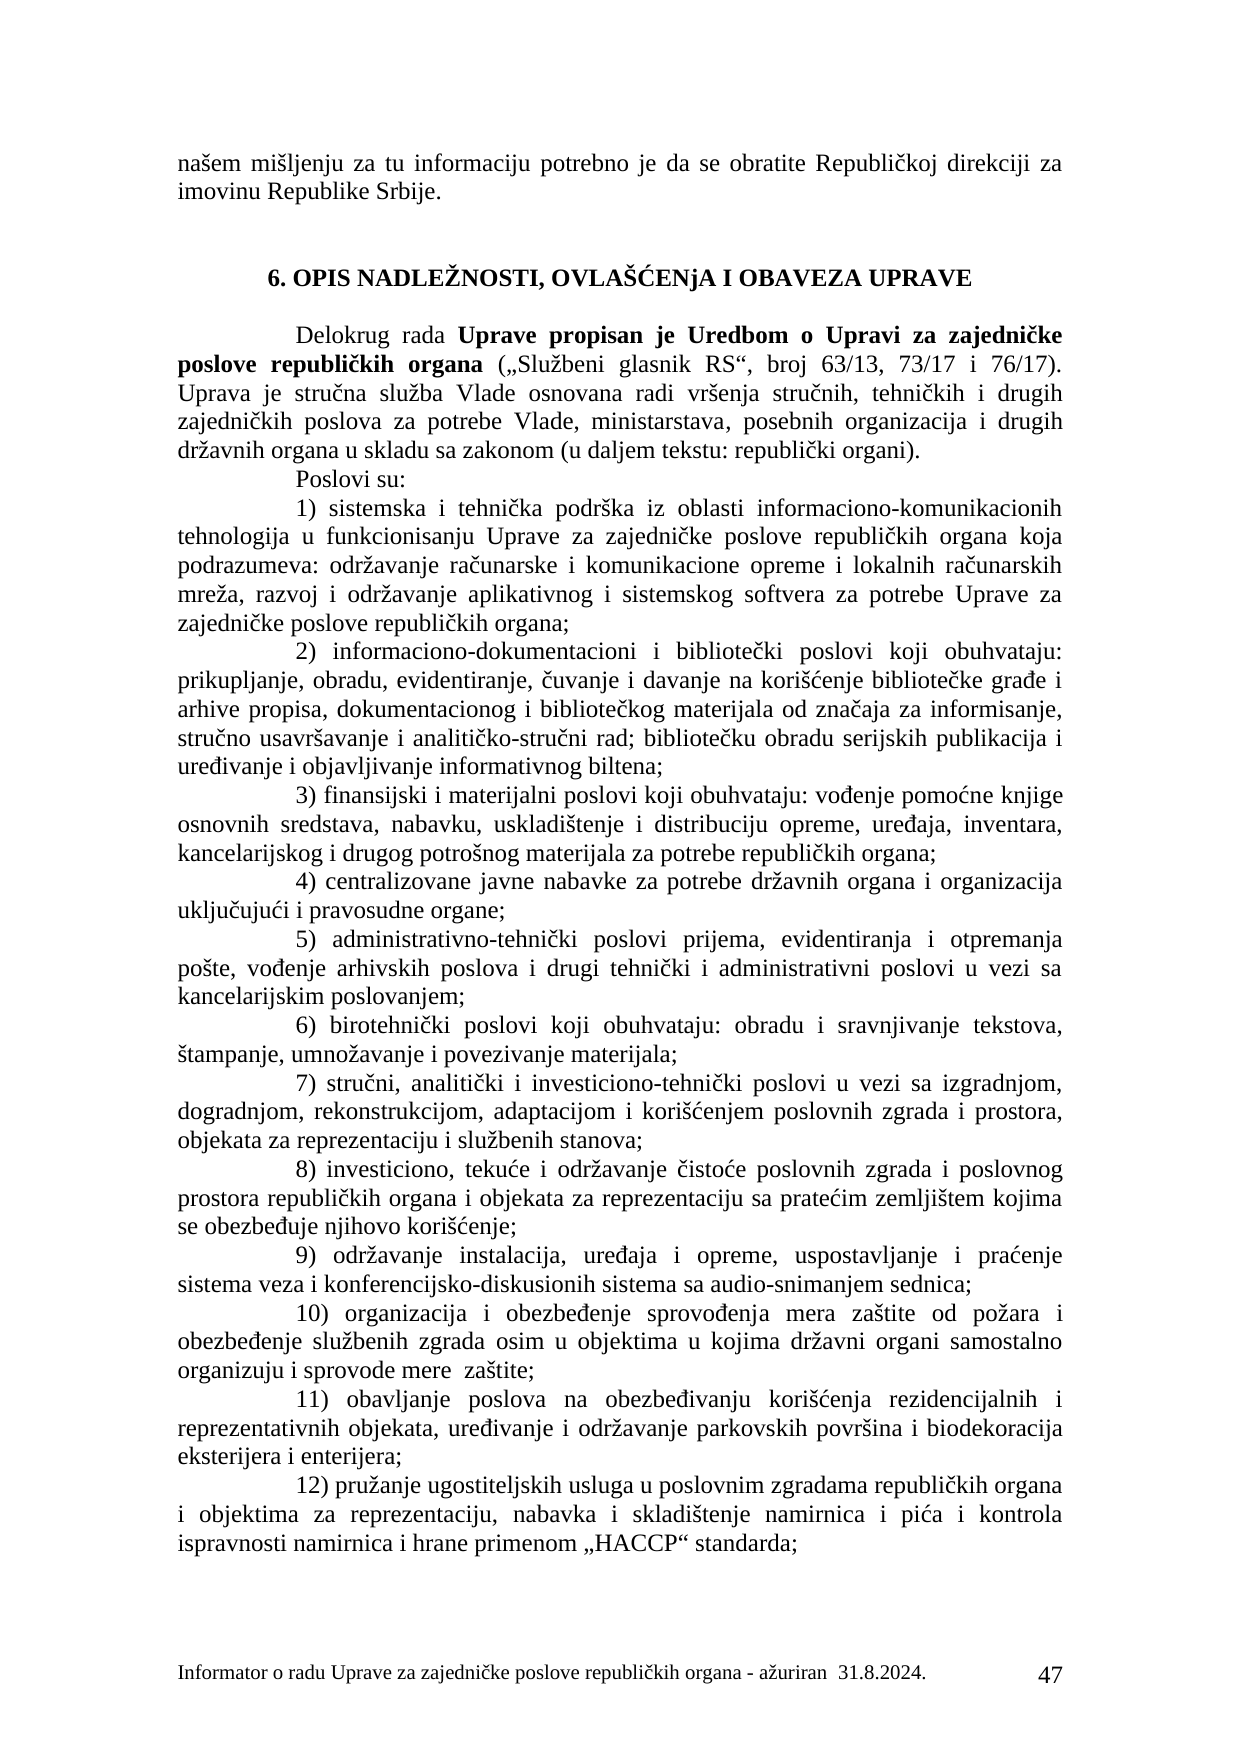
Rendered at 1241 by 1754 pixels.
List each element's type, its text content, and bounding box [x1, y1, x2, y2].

text 3) finansijski i materijalni poslovi koji obuhvataju: vođenje pomoćne knjige osnovnih sredstava, nabavku, uskladištenje i distribuciju opreme, uređaja, inventara, kancelarijskog i drugog potrošnog materijala za potrebe republičkih organa; [177, 780, 1063, 866]
text 5) administrativno-tehnički poslovi prijema, evidentiranja i otpremanja pošte, vođenje arhivskih poslova i drugi tehnički i administrativni poslovi u vezi sa kancelarijskim poslovanjem; [177, 924, 1063, 1010]
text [177, 148, 1063, 205]
text 6) birotehnički poslovi koji obuhvataju: obradu i sravnjivanje tekstova, štampanje, umnožavanje i povezivanje materijala; [177, 1010, 1063, 1068]
text 12) pružanje ugostitelјskih usluga u poslovnim zgradama republičkih organa i objektima za reprezentaciju, nabavka i skladištenje namirnica i pića i kontrola ispravnosti namirnica i hrane primenom „HACCP“ standarda; [177, 1470, 1063, 1556]
text Delokrug rada Uprave propisan je Uredbom o Upravi za zajedničke poslove republičkih organa („Službeni glasnik RS“, broj 63/13, 73/17 i 76/17). Uprava je stručna služba Vlade osnovana radi vršenja stručnih, tehničkih i drugih zajedničkih poslova za potrebe Vlade, ministarstava, posebnih organizacija i drugih državnih organa u skladu sa zakonom (u dalјem tekstu: republički organi). [177, 320, 1063, 464]
text 2) informaciono-dokumentacioni i bibliotečki poslovi koji obuhvataju: prikuplјanje, obradu, evidentiranje, čuvanje i davanje na korišćenje bibliotečke građe i arhive propisa, dokumentacionog i bibliotečkog materijala od značaja za informisanje, stručno usavršavanje i analitičko-stručni rad; bibliotečku obradu serijskih publikacija i uređivanje i objavlјivanje informativnog biltena; [177, 636, 1063, 780]
text 4) centralizovane javne nabavke za potrebe državnih organa i organizacija uklјučujući i pravosudne organe; [177, 866, 1063, 924]
text 7) stručni, analitički i investiciono-tehnički poslovi u vezi sa izgradnjom, dogradnjom, rekonstrukcijom, adaptacijom i korišćenjem poslovnih zgrada i prostora, objekata za reprezentaciju i službenih stanova; [177, 1068, 1063, 1154]
text Poslovi su: [177, 464, 1063, 493]
text 1) sistemska i tehnička podrška iz oblasti informaciono-komunikacionih tehnologija u funkcionisanju Uprave za zajedničke poslove republičkih organa koja podrazumeva: održavanje računarske i komunikacione opreme i lokalnih računarskih mreža, razvoj i održavanje aplikativnog i sistemskog softvera za potrebe Uprave za zajedničke poslove republičkih organa; [177, 493, 1063, 636]
text 6. OPIS NADLEŽNOSTI, OVLAŠĆENјA I OBAVEZA UPRAVE [177, 263, 1063, 291]
text 10) organizacija i obezbeđenje sprovođenja mera zaštite od požara i obezbeđenje službenih zgrada osim u objektima u kojima državni organi samostalno organizuju i sprovode mere zaštite; [177, 1298, 1063, 1384]
text 11) obavlјanje poslova na obezbeđivanju korišćenja rezidencijalnih i reprezentativnih objekata, uređivanje i održavanje parkovskih površina i biodekoracija eksterijera i enterijera; [177, 1384, 1063, 1470]
text 9) održavanje instalacija, uređaja i opreme, uspostavlјanje i praćenje sistema veza i konferencijsko-diskusionih sistema sa audio-snimanjem sednica; [177, 1240, 1063, 1298]
text 8) investiciono, tekuće i održavanje čistoće poslovnih zgrada i poslovnog prostora republičkih organa i objekata za reprezentaciju sa pratećim zemlјištem kojima se obezbeđuje njihovo korišćenje; [177, 1154, 1063, 1240]
